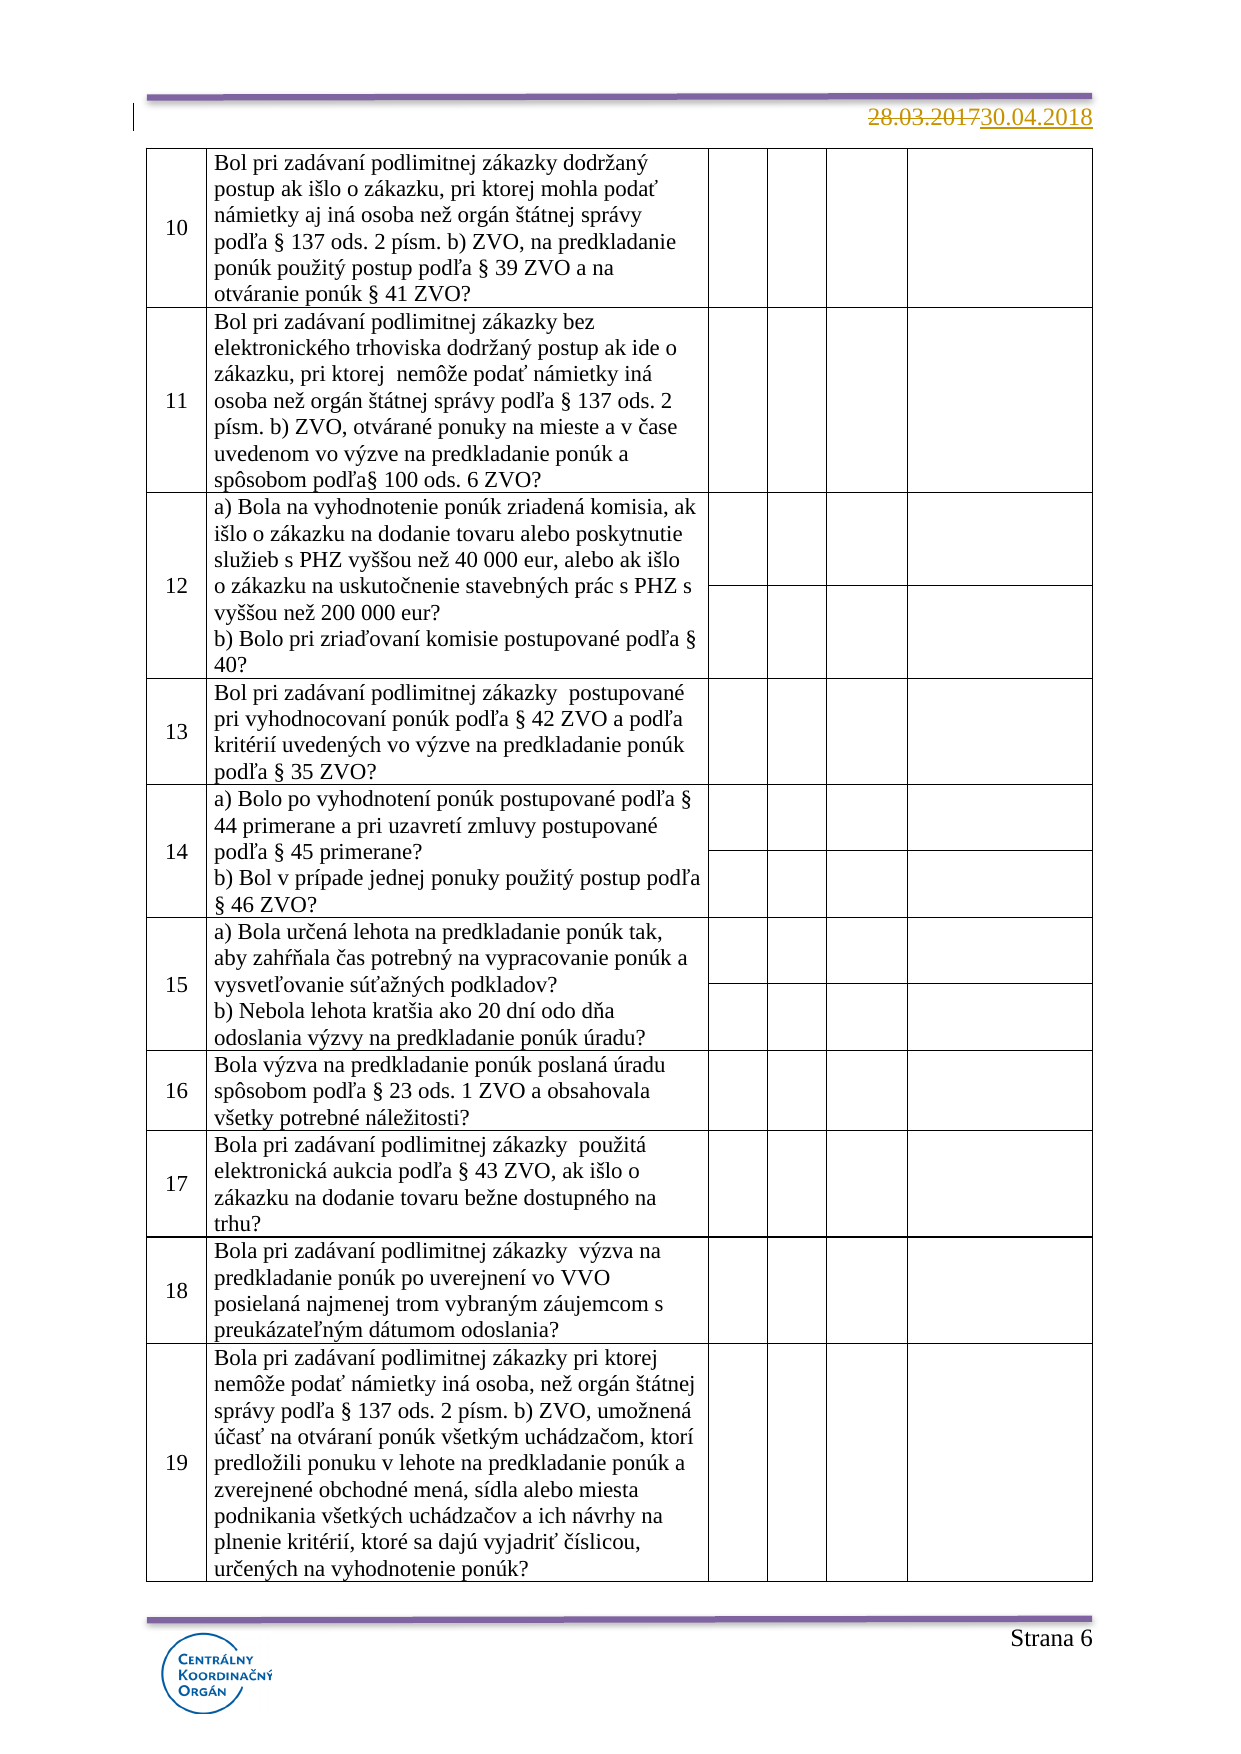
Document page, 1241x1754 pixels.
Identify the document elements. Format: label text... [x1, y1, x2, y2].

table_cell [709, 785, 767, 850]
table_cell [768, 1344, 826, 1581]
table_cell [709, 1238, 767, 1343]
table_cell [908, 679, 1092, 784]
table_cell [768, 679, 826, 784]
table_cell Bola výzva na predkladanie ponúk poslaná úradu spôsobom podľa § 23 ods. 1 ZVO a obsahovala všetky potrebné náležitosti? [207, 1051, 708, 1130]
table_cell 10 [147, 149, 206, 307]
table_cell [908, 1051, 1092, 1130]
table_cell [908, 1344, 1092, 1581]
picture [159, 1631, 272, 1713]
table_cell [827, 679, 907, 784]
table_cell [908, 984, 1092, 1050]
table_cell [908, 1131, 1092, 1236]
table_cell [709, 984, 767, 1050]
table_cell [827, 493, 907, 584]
table_cell [827, 586, 907, 678]
table_cell [768, 785, 826, 850]
table_cell [709, 1344, 767, 1581]
table_cell [827, 984, 907, 1050]
table_cell Bol pri zadávaní podlimitnej zákazky dodržaný postup ak išlo o zákazku, pri ktorej mohla podať námietky aj iná osoba než orgán štátnej správy podľa § 137 ods. 2 písm. b) ZVO, na predkladanie ponúk použitý postup podľa § 39 ZVO a na otváranie ponúk § 41 ZVO? [207, 149, 708, 307]
table_cell [827, 1051, 907, 1130]
table_cell [709, 679, 767, 784]
table_cell [768, 1238, 826, 1343]
table_cell Bol pri zadávaní podlimitnej zákazky bez elektronického trhoviska dodržaný postup ak ide o zákazku, pri ktorej nemôže podať námietky iná osoba než orgán štátnej správy podľa § 137 ods. 2 písm. b) ZVO, otvárané ponuky na mieste a v čase uvedenom vo výzve na predkladanie ponúk a spôsobom podľa§ 100 ods. 6 ZVO? [207, 308, 708, 492]
table_cell [908, 851, 1092, 917]
table_cell [827, 851, 907, 917]
table_cell [827, 918, 907, 983]
table_cell [908, 1238, 1092, 1343]
table_cell [908, 493, 1092, 584]
table_cell Bola pri zadávaní podlimitnej zákazky výzva na predkladanie ponúk po uverejnení vo VVO posielaná najmenej trom vybraným záujemcom s preukázateľným dátumom odoslania? [207, 1238, 708, 1343]
table_cell Bola pri zadávaní podlimitnej zákazky použitá elektronická aukcia podľa § 43 ZVO, ak išlo o zákazku na dodanie tovaru bežne dostupného na trhu? [207, 1131, 708, 1236]
table_cell Bola pri zadávaní podlimitnej zákazky pri ktorej nemôže podať námietky iná osoba, než orgán štátnej správy podľa § 137 ods. 2 písm. b) ZVO, umožnená účasť na otváraní ponúk všetkým uchádzačom, ktorí predložili ponuku v lehote na predkladanie ponúk a zverejnené obchodné mená, sídla alebo miesta podnikania všetkých uchádzačov a ich návrhy na plnenie kritérií, ktoré sa dajú vyjadriť číslicou, určených na vyhodnotenie ponúk? [207, 1344, 708, 1581]
table_cell [709, 918, 767, 983]
table_cell [908, 918, 1092, 983]
table_cell a) Bola na vyhodnotenie ponúk zriadená komisia, ak išlo o zákazku na dodanie tovaru alebo poskytnutie služieb s PHZ vyššou než 40 000 eur, alebo ak išlo o zákazku na uskutočnenie stavebných prác s PHZ s vyššou než 200 000 eur? b) Bolo pri zriaďovaní komisie postupované podľa § 40? [207, 493, 708, 678]
table_cell 15 [147, 918, 206, 1050]
table_cell [709, 493, 767, 584]
table_cell [709, 851, 767, 917]
table_cell [709, 1131, 767, 1236]
table_cell [827, 1344, 907, 1581]
table_cell 16 [147, 1051, 206, 1130]
table_cell 19 [147, 1344, 206, 1581]
table_cell a) Bola určená lehota na predkladanie ponúk tak, aby zahŕňala čas potrebný na vypracovanie ponúk a vysvetľovanie súťažných podkladov? b) Nebola lehota kratšia ako 20 dní odo dňa odoslania výzvy na predkladanie ponúk úradu? [207, 918, 708, 1050]
table_cell 14 [147, 785, 206, 917]
table_cell 13 [147, 679, 206, 784]
table_cell 18 [147, 1238, 206, 1343]
table_cell [768, 149, 826, 307]
table_cell [827, 1238, 907, 1343]
table_cell [827, 308, 907, 492]
table_cell [768, 1051, 826, 1130]
table_cell [768, 851, 826, 917]
table_cell [827, 1131, 907, 1236]
table_cell [768, 493, 826, 584]
table_cell [768, 308, 826, 492]
table_cell [908, 785, 1092, 850]
table_cell [768, 984, 826, 1050]
table_cell 17 [147, 1131, 206, 1236]
table_cell [709, 308, 767, 492]
table_cell [908, 308, 1092, 492]
table_cell [908, 586, 1092, 678]
table_cell [908, 149, 1092, 307]
table_cell a) Bolo po vyhodnotení ponúk postupované podľa § 44 primerane a pri uzavretí zmluvy postupované podľa § 45 primerane? b) Bol v prípade jednej ponuky použitý postup podľa § 46 ZVO? [207, 785, 708, 917]
table_cell [827, 149, 907, 307]
table_cell Bol pri zadávaní podlimitnej zákazky postupované pri vyhodnocovaní ponúk podľa § 42 ZVO a podľa kritérií uvedených vo výzve na predkladanie ponúk podľa § 35 ZVO? [207, 679, 708, 784]
table_cell [827, 785, 907, 850]
table_cell 12 [147, 493, 206, 678]
table_cell [709, 1051, 767, 1130]
table_cell [768, 1131, 826, 1236]
table_cell 11 [147, 308, 206, 492]
table_cell [768, 918, 826, 983]
table_cell [709, 586, 767, 678]
table_cell [709, 149, 767, 307]
table_cell [768, 586, 826, 678]
